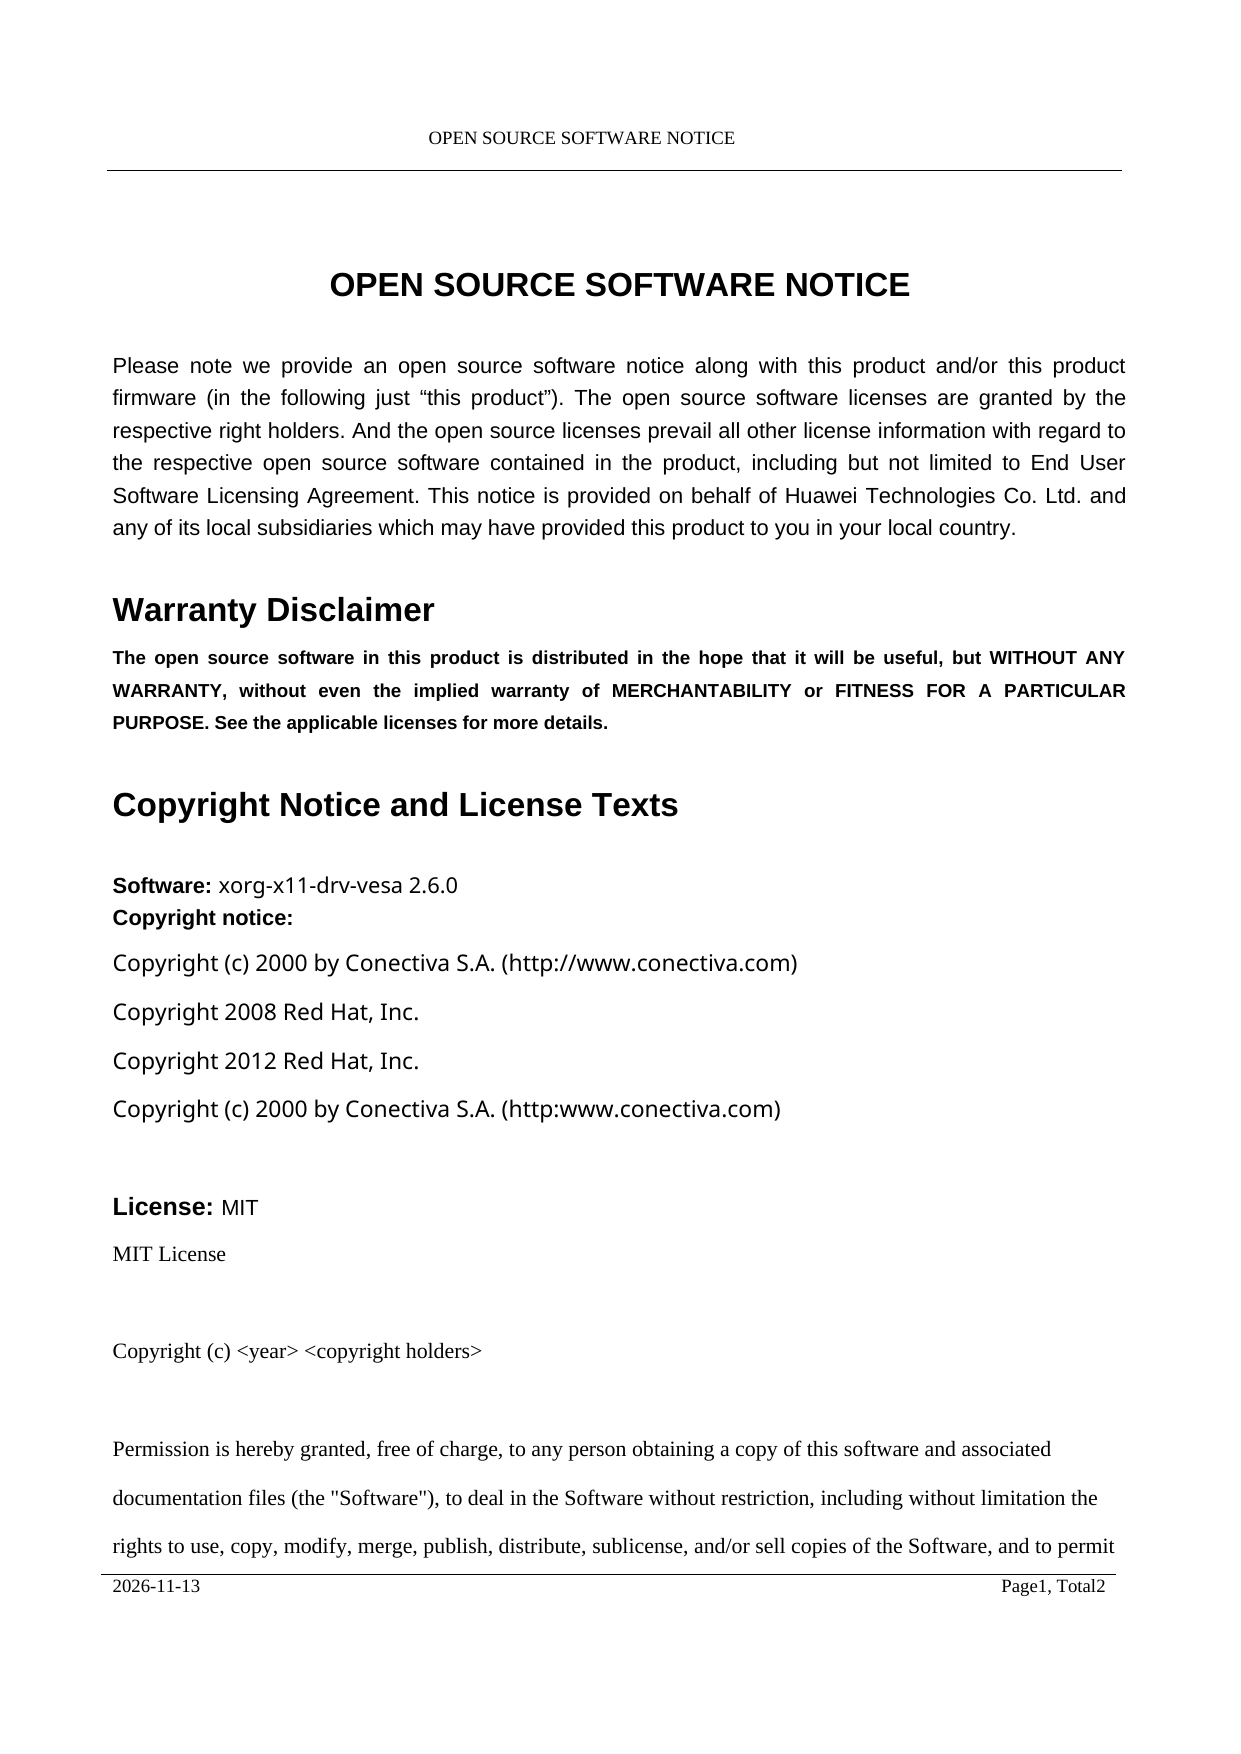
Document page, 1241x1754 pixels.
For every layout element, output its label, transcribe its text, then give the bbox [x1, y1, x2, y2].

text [112, 1237, 1128, 1562]
text License: MIT [112, 1190, 1128, 1223]
text Please note we provide an open source software notice along with this product and/or this product firmware (in the following just “this product”). The open source software licenses are granted by the respective right holders. And the open source licenses prevail all other license information with regard to the respective open source software contained in the product, including but not limited to End User Software Licensing Agreement. This notice is provided on behalf of Huawei Technologies Co. Ltd. and any of its local subsidiaries which may have provided this product to you in your local country. [112, 349, 1128, 544]
text Copyright Notice and License Texts [112, 771, 1128, 836]
text Copyright (c) 2000 by Conectiva S.A. (http://www.conectiva.com) Copyright 2008 Red Hat, Inc. Copyright 2012 Red Hat, Inc. Copyright (c) 2000 by Conectiva S.A. (http:www.conectiva.com) [112, 947, 1128, 1174]
text Software: xorg-x11-drv-vesa 2.6.0 [112, 869, 1128, 901]
text Copyright notice: [112, 901, 1128, 934]
text Warranty Disclaimer [112, 576, 1128, 641]
text The open source software in this product is distributed in the hope that it will be useful, but WITHOUT ANY WARRANTY, without even the implied warranty of MERCHANTABILITY or FITNESS FOR A PARTICULAR PURPOSE. See the applicable licenses for more details. [112, 641, 1128, 739]
text OPEN SOURCE SOFTWARE NOTICE [112, 251, 1128, 316]
